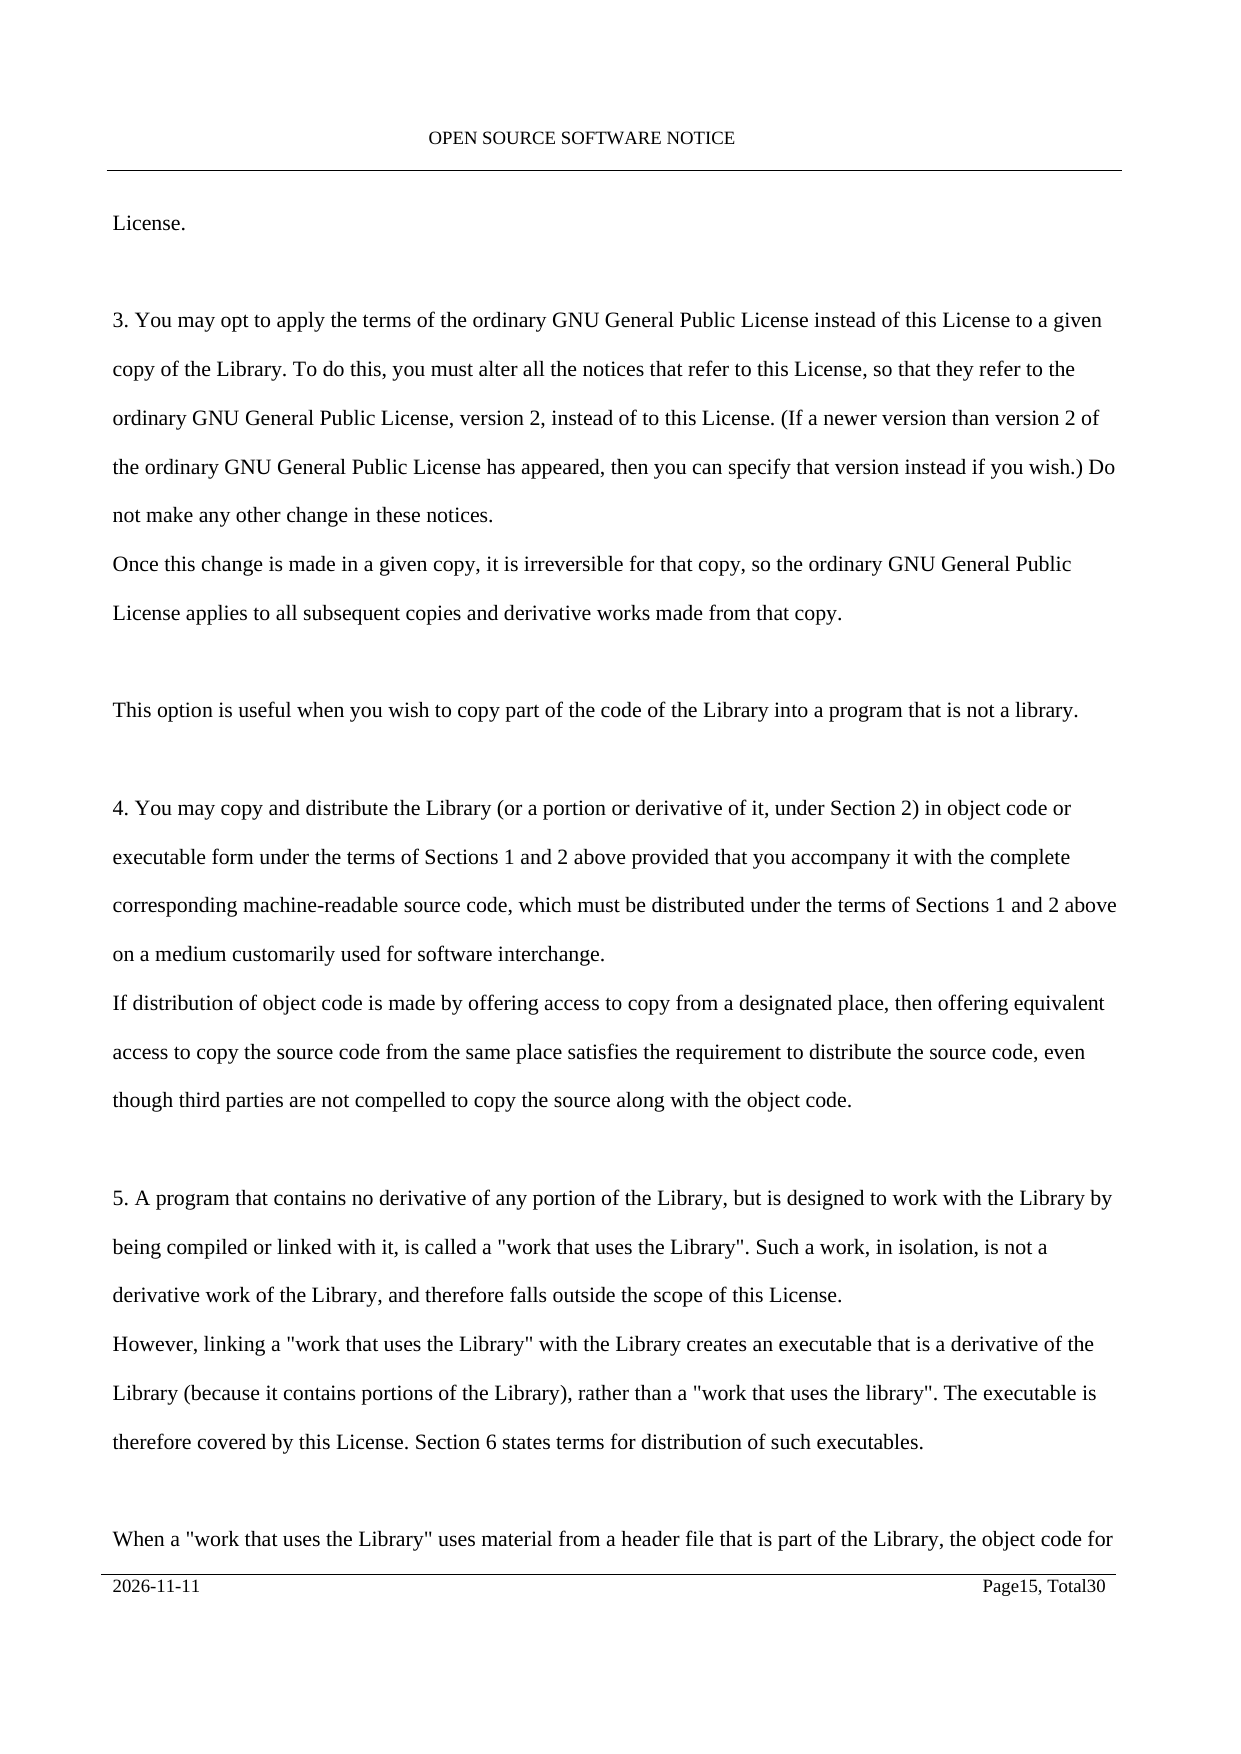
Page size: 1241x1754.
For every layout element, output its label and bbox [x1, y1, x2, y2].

text [112, 206, 1128, 1555]
